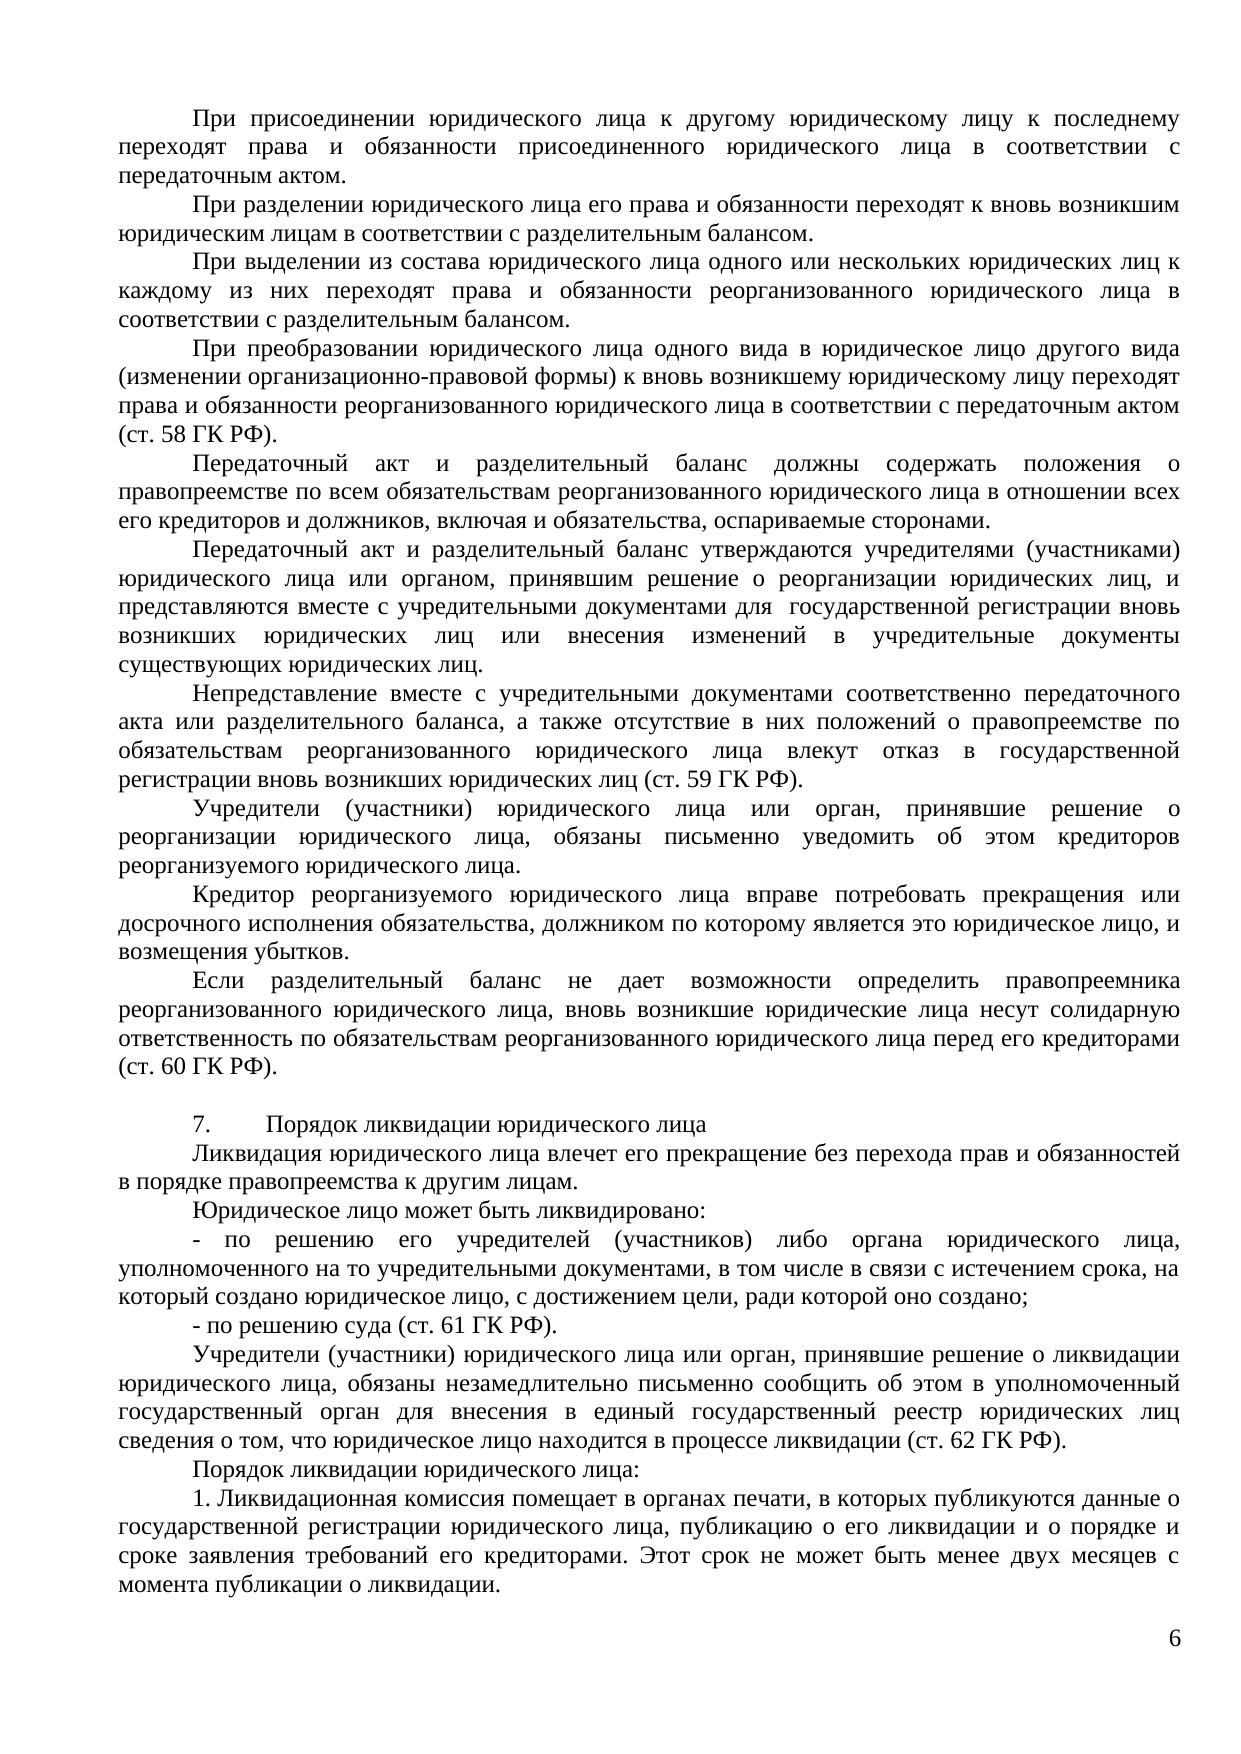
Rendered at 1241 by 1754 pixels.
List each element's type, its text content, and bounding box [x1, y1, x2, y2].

text Ликвидация юридического лица влечет его прекращение без перехода прав и обязанностей в порядке правопреемства к другим лицам. [118, 1138, 1181, 1195]
text Учредители (участники) юридического лица или орган, принявшие решение о реорганизации юридического лица, обязаны письменно уведомить об этом кредиторов реорганизуемого юридического лица. [118, 793, 1181, 879]
text - по решению суда (ст. 61 ГК РФ). [118, 1310, 1181, 1339]
text При разделении юридического лица его права и обязанности переходят к вновь возникшим юридическим лицам в соответствии с разделительным балансом. [118, 189, 1181, 246]
text Передаточный акт и разделительный баланс должны содержать положения о правопреемстве по всем обязательствам реорганизованного юридического лица в отношении всех его кредиторов и должников, включая и обязательства, оспариваемые сторонами. [118, 448, 1181, 534]
text При присоединении юридического лица к другому юридическому лицу к последнему переходят права и обязанности присоединенного юридического лица в соответствии с передаточным актом. [118, 103, 1181, 189]
text При выделении из состава юридического лица одного или нескольких юридических лиц к каждому из них переходят права и обязанности реорганизованного юридического лица в соответствии с разделительным балансом. [118, 246, 1181, 333]
text Передаточный акт и разделительный баланс утверждаются учредителями (участниками) юридического лица или органом, принявшим решение о реорганизации юридических лиц, и представляются вместе с учредительными документами для государственной регистрации вновь возникших юридических лиц или внесения изменений в учредительные документы существующих юридических лиц. [118, 534, 1181, 678]
text Юридическое лицо может быть ликвидировано: [118, 1195, 1181, 1224]
text 1. Ликвидационная комиссия помещает в органах печати, в которых публикуются данные о государственной регистрации юридического лица, публикацию о его ликвидации и о порядке и сроке заявления требований его кредиторами. Этот срок не может быть менее двух месяцев с момента публикации о ликвидации. [118, 1483, 1181, 1598]
text Непредставление вместе с учредительными документами соответственно передаточного акта или разделительного баланса, а также отсутствие в них положений о правопреемстве по обязательствам реорганизованного юридического лица влекут отказ в государственной регистрации вновь возникших юридических лиц (ст. 59 ГК РФ). [118, 678, 1181, 793]
text При преобразовании юридического лица одного вида в юридическое лицо другого вида (изменении организационно-правовой формы) к вновь возникшему юридическому лицу переходят права и обязанности реорганизованного юридического лица в соответствии с передаточным актом (ст. 58 ГК РФ). [118, 333, 1181, 448]
text Если разделительный баланс не дает возможности определить правопреемника реорганизованного юридического лица, вновь возникшие юридические лица несут солидарную ответственность по обязательствам реорганизованного юридического лица перед его кредиторами (ст. 60 ГК РФ). [118, 965, 1181, 1080]
text Кредитор реорганизуемого юридического лица вправе потребовать прекращения или досрочного исполнения обязательства, должником по которому является это юридическое лицо, и возмещения убытков. [118, 879, 1181, 965]
text - по решению его учредителей (участников) либо органа юридического лица, уполномоченного на то учредительными документами, в том числе в связи с истечением срока, на который создано юридическое лицо, с достижением цели, ради которой оно создано; [118, 1224, 1181, 1310]
list Порядок ликвидации юридического лица [118, 1109, 1181, 1138]
text Порядок ликвидации юридического лица: [118, 1454, 1181, 1483]
text Учредители (участники) юридического лица или орган, принявшие решение о ликвидации юридического лица, обязаны незамедлительно письменно сообщить об этом в уполномоченный государственный орган для внесения в единый государственный реестр юридических лиц сведения о том, что юридическое лицо находится в процессе ликвидации (ст. 62 ГК РФ). [118, 1339, 1181, 1454]
